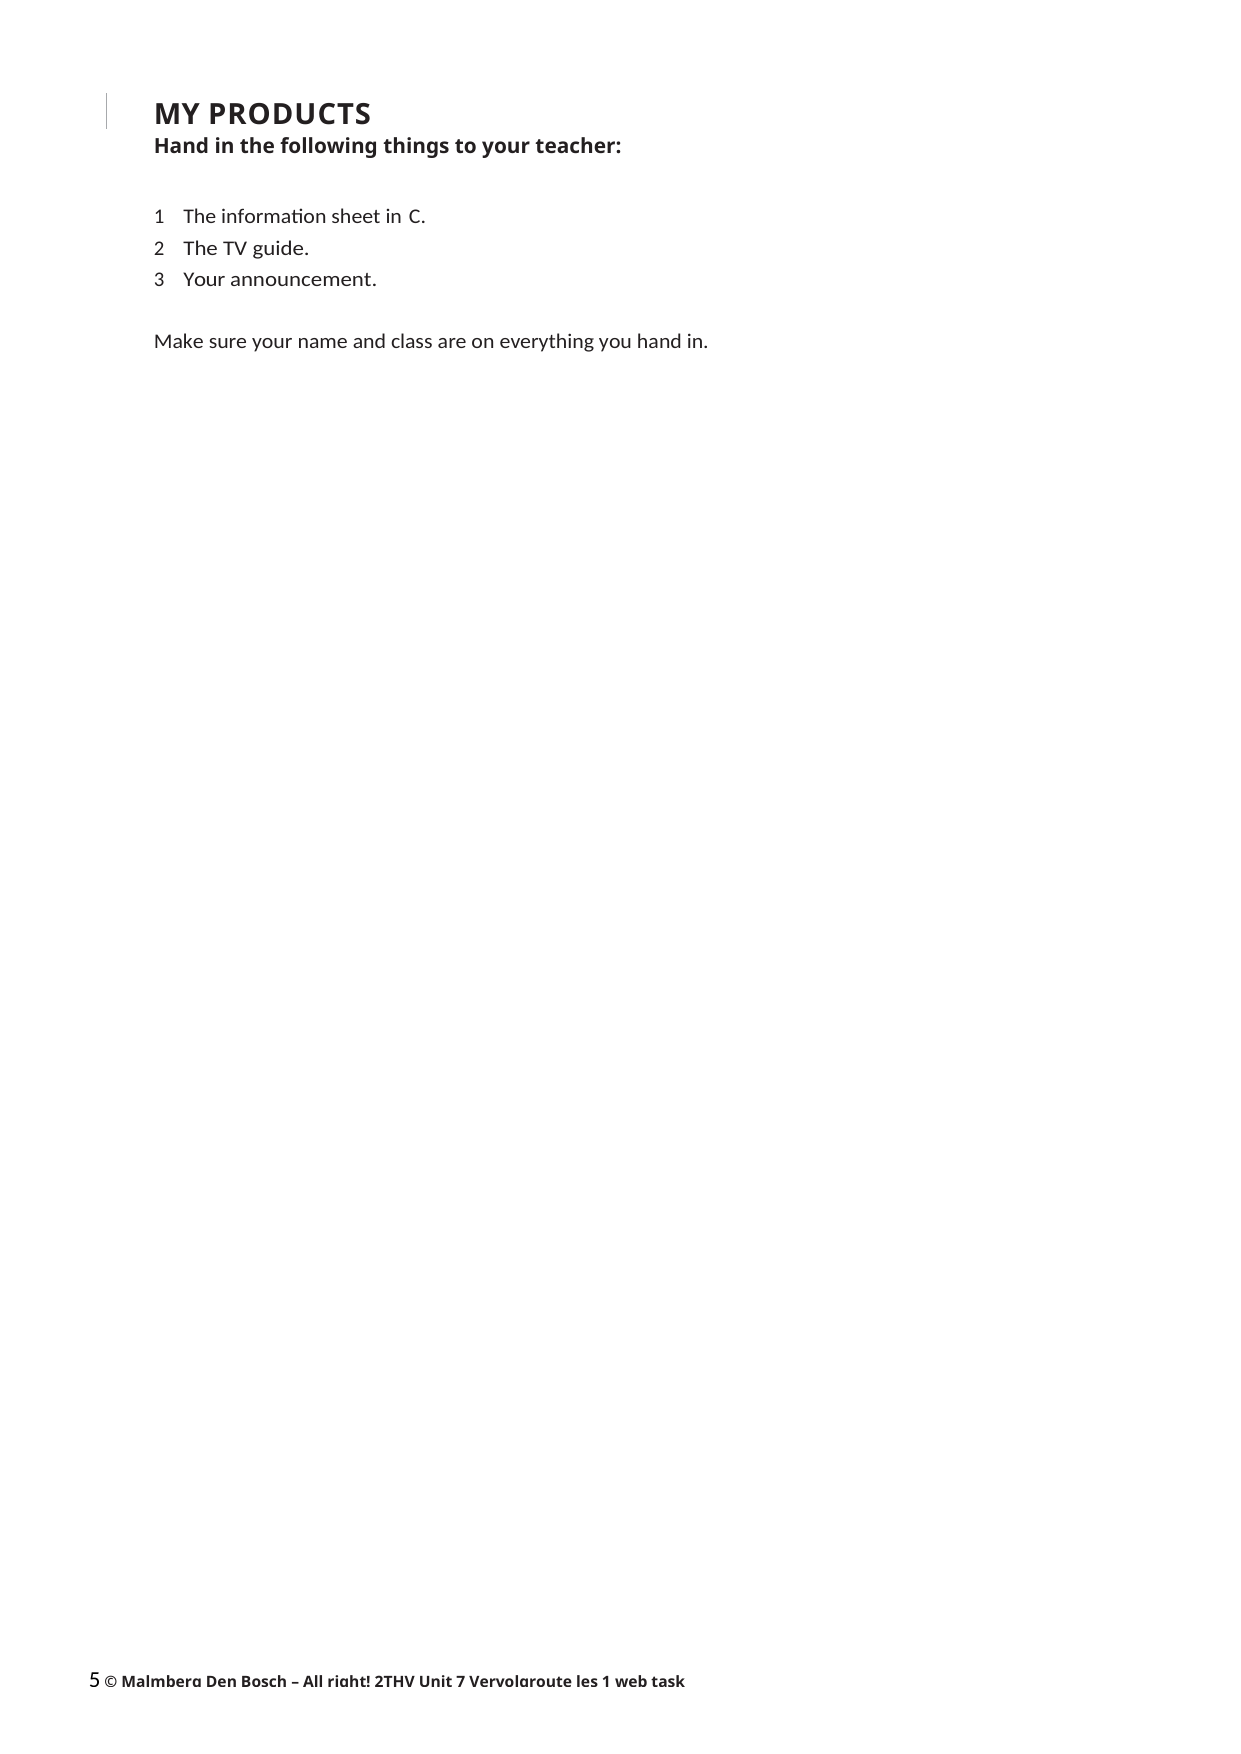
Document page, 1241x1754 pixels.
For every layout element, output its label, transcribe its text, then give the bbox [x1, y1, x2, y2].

list The TV guide. [153, 235, 1163, 260]
text Hand in the following things to your teacher: [153, 131, 1163, 159]
list Your announcement. [153, 266, 1163, 291]
list The information sheet in C. [153, 203, 1163, 229]
text Make sure your name and class are on everything you hand in. [153, 328, 1163, 354]
